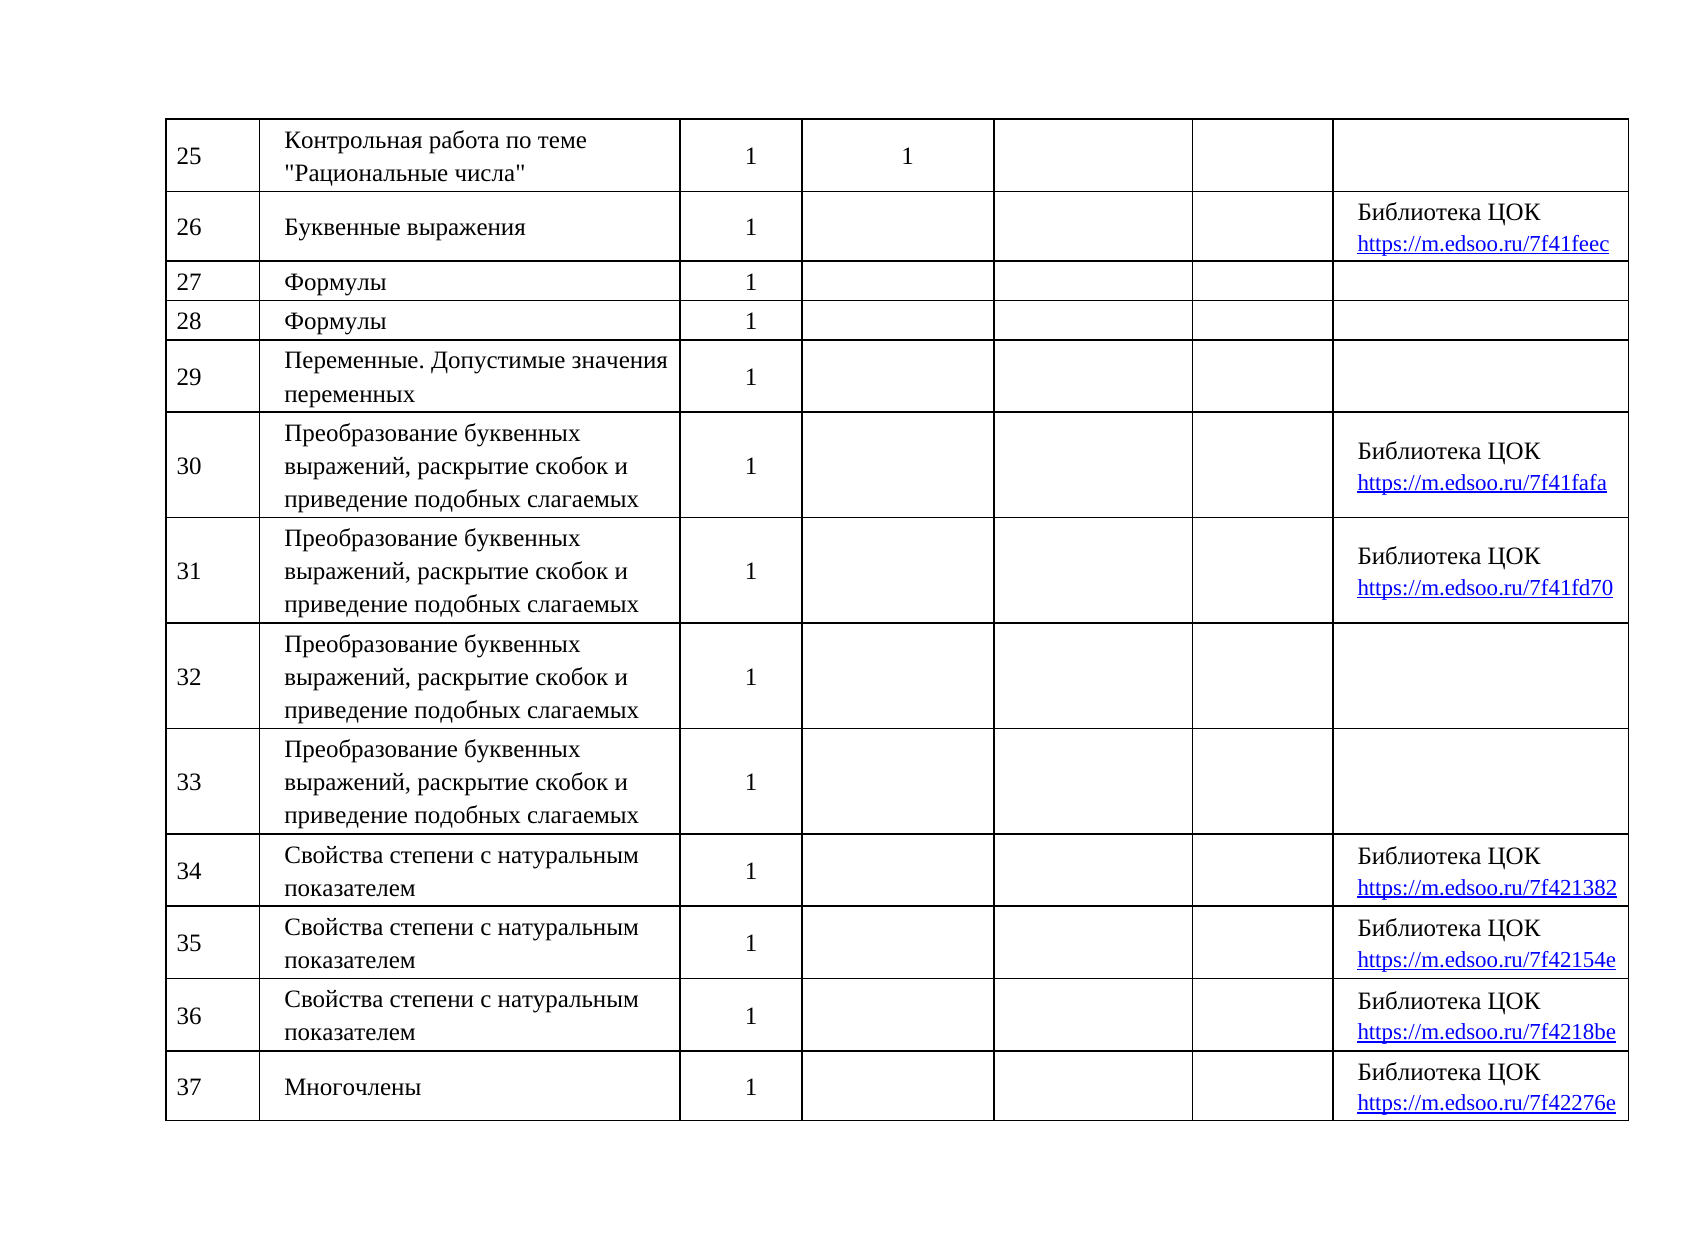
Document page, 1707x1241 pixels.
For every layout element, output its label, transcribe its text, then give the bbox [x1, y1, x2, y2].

table_cell [803, 1052, 993, 1120]
table_cell 28 [167, 301, 259, 339]
table_cell Библиотека ЦОК https://m.edsoo.ru/7f421382 [1334, 835, 1628, 905]
table_cell Многочлены [260, 1052, 679, 1120]
table_cell [995, 907, 1192, 978]
table_cell Преобразование буквенных выражений, раскрытие скобок и приведение подобных слагаемых [260, 518, 679, 622]
table_cell [803, 729, 993, 833]
table_cell 1 [681, 262, 801, 299]
table_cell [1334, 624, 1628, 727]
table_cell [1193, 301, 1332, 339]
table_cell Формулы [260, 301, 679, 339]
table_cell 1 [681, 413, 801, 517]
table_cell Библиотека ЦОК https://m.edsoo.ru/7f42276e [1334, 1052, 1628, 1120]
table_cell Свойства степени с натуральным показателем [260, 835, 679, 905]
table_cell [995, 624, 1192, 727]
table_cell Свойства степени с натуральным показателем [260, 907, 679, 978]
table_cell [803, 192, 993, 260]
table_cell 29 [167, 341, 259, 411]
table_cell 1 [681, 979, 801, 1050]
table_cell 1 [681, 835, 801, 905]
table_cell [1193, 1052, 1332, 1120]
table_cell [1193, 262, 1332, 299]
table_cell [1193, 979, 1332, 1050]
table_cell 27 [167, 262, 259, 299]
table_cell 31 [167, 518, 259, 622]
table_cell [1193, 413, 1332, 517]
table_cell 1 [681, 729, 801, 833]
table_cell [1193, 729, 1332, 833]
table_cell [995, 301, 1192, 339]
table_cell Преобразование буквенных выражений, раскрытие скобок и приведение подобных слагаемых [260, 729, 679, 833]
table_cell Библиотека ЦОК https://m.edsoo.ru/7f42154e [1334, 907, 1628, 978]
table_cell 30 [167, 413, 259, 517]
table_cell [803, 341, 993, 411]
table_cell 1 [681, 120, 801, 191]
table_cell [803, 413, 993, 517]
table_cell [995, 1052, 1192, 1120]
table_cell [1193, 192, 1332, 260]
table_cell Свойства степени с натуральным показателем [260, 979, 679, 1050]
table_cell [1193, 907, 1332, 978]
table_cell Библиотека ЦОК https://m.edsoo.ru/7f41fd70 [1334, 518, 1628, 622]
table_cell Формулы [260, 262, 679, 299]
table_cell [1193, 120, 1332, 191]
table_cell [995, 979, 1192, 1050]
table_cell 25 [167, 120, 259, 191]
table_cell 35 [167, 907, 259, 978]
table_cell [995, 262, 1192, 299]
table_cell [1193, 341, 1332, 411]
table_cell 34 [167, 835, 259, 905]
table_cell [1334, 301, 1628, 339]
table_cell 1 [681, 192, 801, 260]
table_cell [803, 907, 993, 978]
table_cell [995, 729, 1192, 833]
table_cell [803, 518, 993, 622]
table_cell Контрольная работа по теме "Рациональные числа" [260, 120, 679, 191]
table_cell 1 [681, 301, 801, 339]
table_cell [1334, 120, 1628, 191]
table_cell 1 [803, 120, 993, 191]
table_cell 1 [681, 1052, 801, 1120]
table_cell Преобразование буквенных выражений, раскрытие скобок и приведение подобных слагаемых [260, 413, 679, 517]
table_cell [995, 413, 1192, 517]
table_cell [995, 835, 1192, 905]
table_cell 1 [681, 624, 801, 727]
table_cell [995, 192, 1192, 260]
table_cell Библиотека ЦОК https://m.edsoo.ru/7f4218be [1334, 979, 1628, 1050]
table_cell [803, 262, 993, 299]
table_cell [995, 518, 1192, 622]
table_cell 32 [167, 624, 259, 727]
table_cell 36 [167, 979, 259, 1050]
table_cell 26 [167, 192, 259, 260]
table_cell 1 [681, 907, 801, 978]
table_cell [803, 301, 993, 339]
table_cell Преобразование буквенных выражений, раскрытие скобок и приведение подобных слагаемых [260, 624, 679, 727]
table_cell [1193, 624, 1332, 727]
table_cell Буквенные выражения [260, 192, 679, 260]
table_cell [1193, 835, 1332, 905]
table_cell [1193, 518, 1332, 622]
table_cell [803, 979, 993, 1050]
table_cell Переменные. Допустимые значения переменных [260, 341, 679, 411]
table_cell 37 [167, 1052, 259, 1120]
table_cell [1334, 262, 1628, 299]
table_cell [995, 120, 1192, 191]
table_cell [803, 624, 993, 727]
table_cell Библиотека ЦОК https://m.edsoo.ru/7f41feec [1334, 192, 1628, 260]
table_cell [1334, 341, 1628, 411]
table_cell 1 [681, 341, 801, 411]
table_cell 33 [167, 729, 259, 833]
table_cell [995, 341, 1192, 411]
table_cell 1 [681, 518, 801, 622]
table_cell Библиотека ЦОК https://m.edsoo.ru/7f41fafa [1334, 413, 1628, 517]
table_cell [1334, 729, 1628, 833]
table_cell [803, 835, 993, 905]
